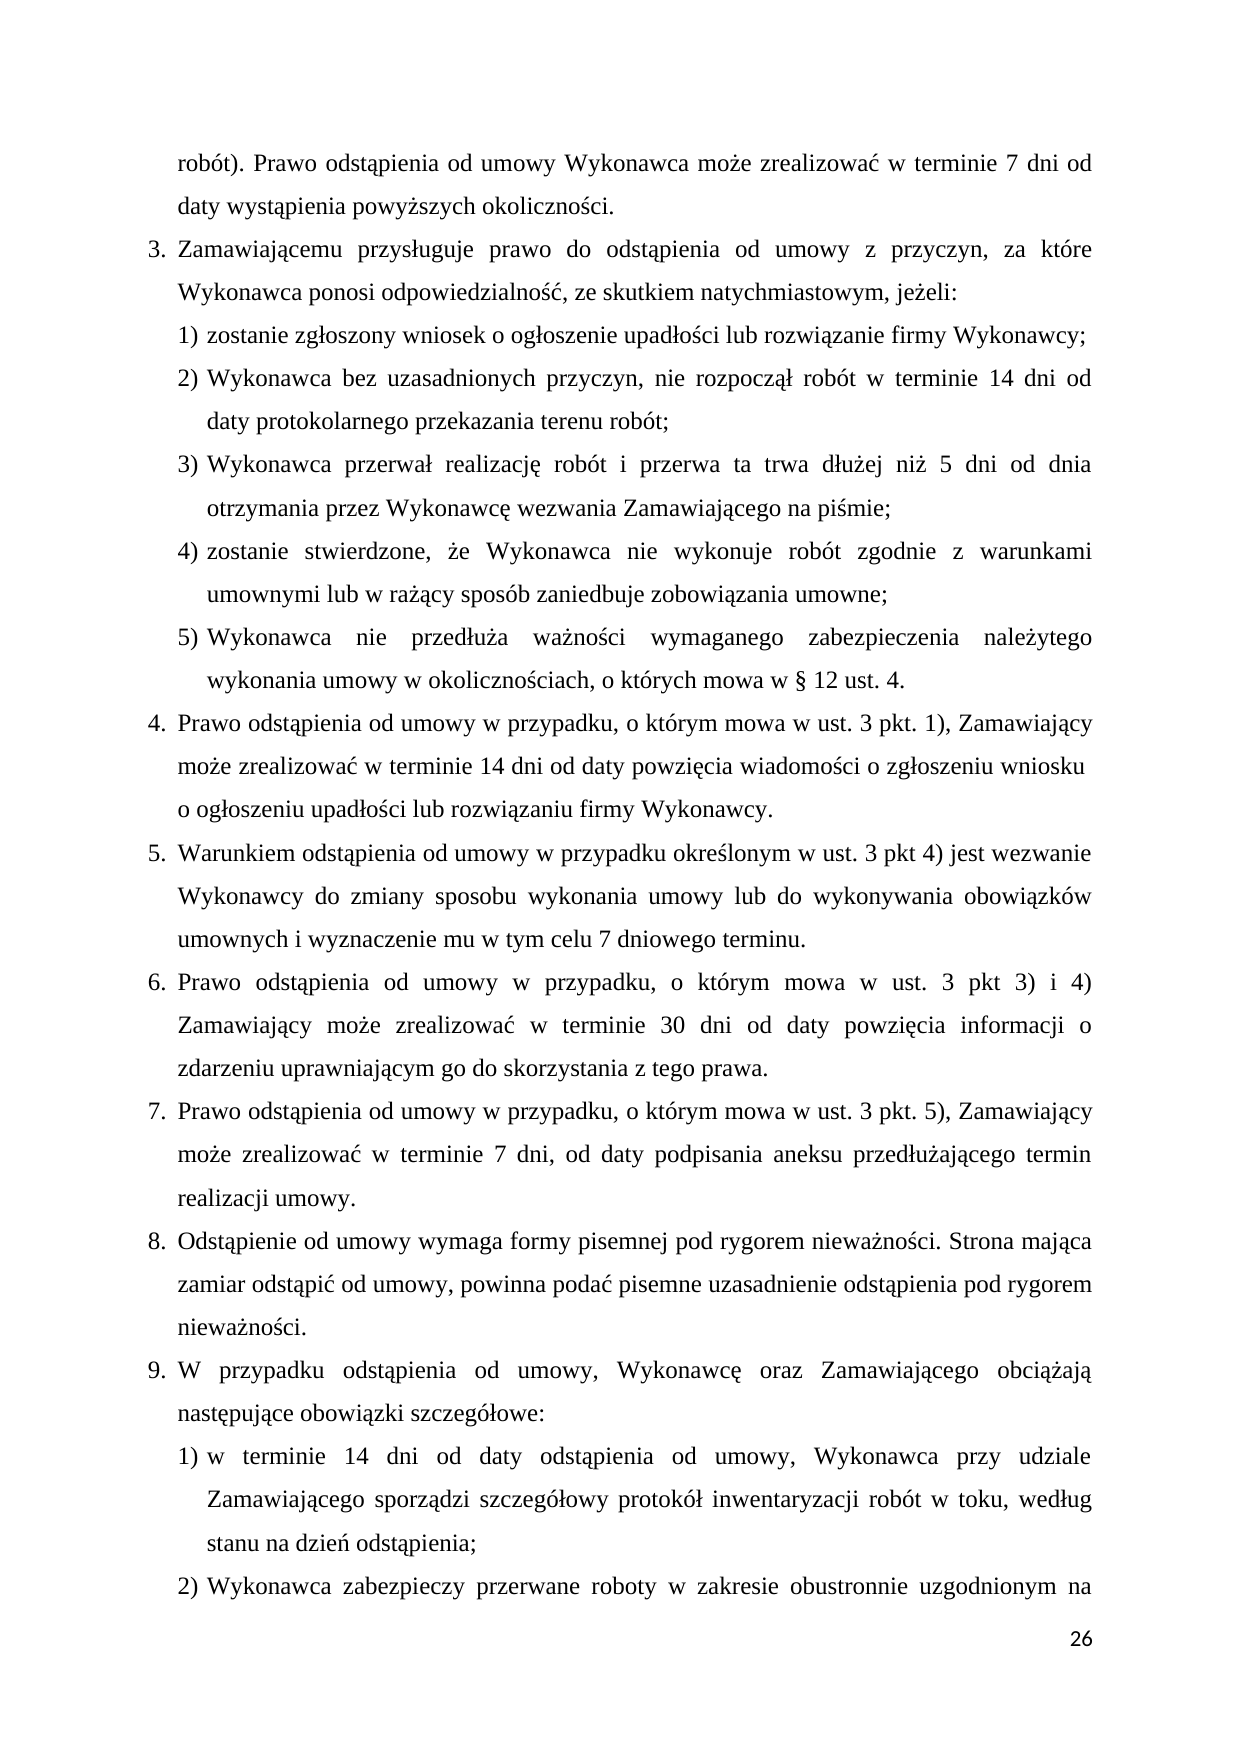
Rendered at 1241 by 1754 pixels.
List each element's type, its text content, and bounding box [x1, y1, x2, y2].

list Odstąpienie od umowy wymaga formy pisemnej pod rygorem nieważności. Strona mająca zamiar odstąpić od umowy, powinna podać pisemne uzasadnienie odstąpienia pod rygorem nieważności. [148, 1226, 1093, 1341]
list Wykonawca bez uzasadnionych przyczyn, nie rozpoczął robót w terminie 14 dni od daty protokolarnego przekazania terenu robót; [177, 363, 1093, 435]
list W przypadku odstąpienia od umowy, Wykonawcę oraz Zamawiającego obciążają następujące obowiązki szczegółowe: [148, 1355, 1093, 1427]
list w terminie 14 dni od daty odstąpienia od umowy, Wykonawca przy udziale Zamawiającego sporządzi szczegółowy protokół inwentaryzacji robót w toku, według stanu na dzień odstąpienia; [177, 1441, 1093, 1556]
list Prawo odstąpienia od umowy w przypadku, o którym mowa w ust. 3 pkt 3) i 4) Zamawiający może zrealizować w terminie 30 dni od daty powzięcia informacji o zdarzeniu uprawniającym go do skorzystania z tego prawa. [148, 967, 1093, 1082]
list zostanie stwierdzone, że Wykonawca nie wykonuje robót zgodnie z warunkami umownymi lub w rażący sposób zaniedbuje zobowiązania umowne; [177, 536, 1093, 608]
list Wykonawca przerwał realizację robót i przerwa ta trwa dłużej niż 5 dni od dnia otrzymania przez Wykonawcę wezwania Zamawiającego na piśmie; [177, 449, 1093, 521]
list Prawo odstąpienia od umowy w przypadku, o którym mowa w ust. 3 pkt. 5), Zamawiający może zrealizować w terminie 7 dni, od daty podpisania aneksu przedłużającego termin realizacji umowy. [148, 1096, 1093, 1211]
list zostanie zgłoszony wniosek o ogłoszenie upadłości lub rozwiązanie firmy Wykonawcy; [177, 320, 1093, 349]
list Zamawiającemu przysługuje prawo do odstąpienia od umowy z przyczyn, za które Wykonawca ponosi odpowiedzialność, ze skutkiem natychmiastowym, jeżeli: [148, 234, 1093, 306]
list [177, 1571, 1093, 1599]
list Wykonawca nie przedłuża ważności wymaganego zabezpieczenia należytego wykonania umowy w okolicznościach, o których mowa w § 12 ust. 4. [177, 622, 1093, 694]
list Prawo odstąpienia od umowy w przypadku, o którym mowa w ust. 3 pkt. 1), Zamawiający może zrealizować w terminie 14 dni od daty powzięcia wiadomości o zgłoszeniu wniosku o ogłoszeniu upadłości lub rozwiązaniu firmy Wykonawcy. [148, 708, 1093, 823]
list Warunkiem odstąpienia od umowy w przypadku określonym w ust. 3 pkt 4) jest wezwanie Wykonawcy do zmiany sposobu wykonania umowy lub do wykonywania obowiązków umownych i wyznaczenie mu w tym celu 7 dniowego terminu. [148, 838, 1093, 953]
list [148, 148, 1093, 219]
